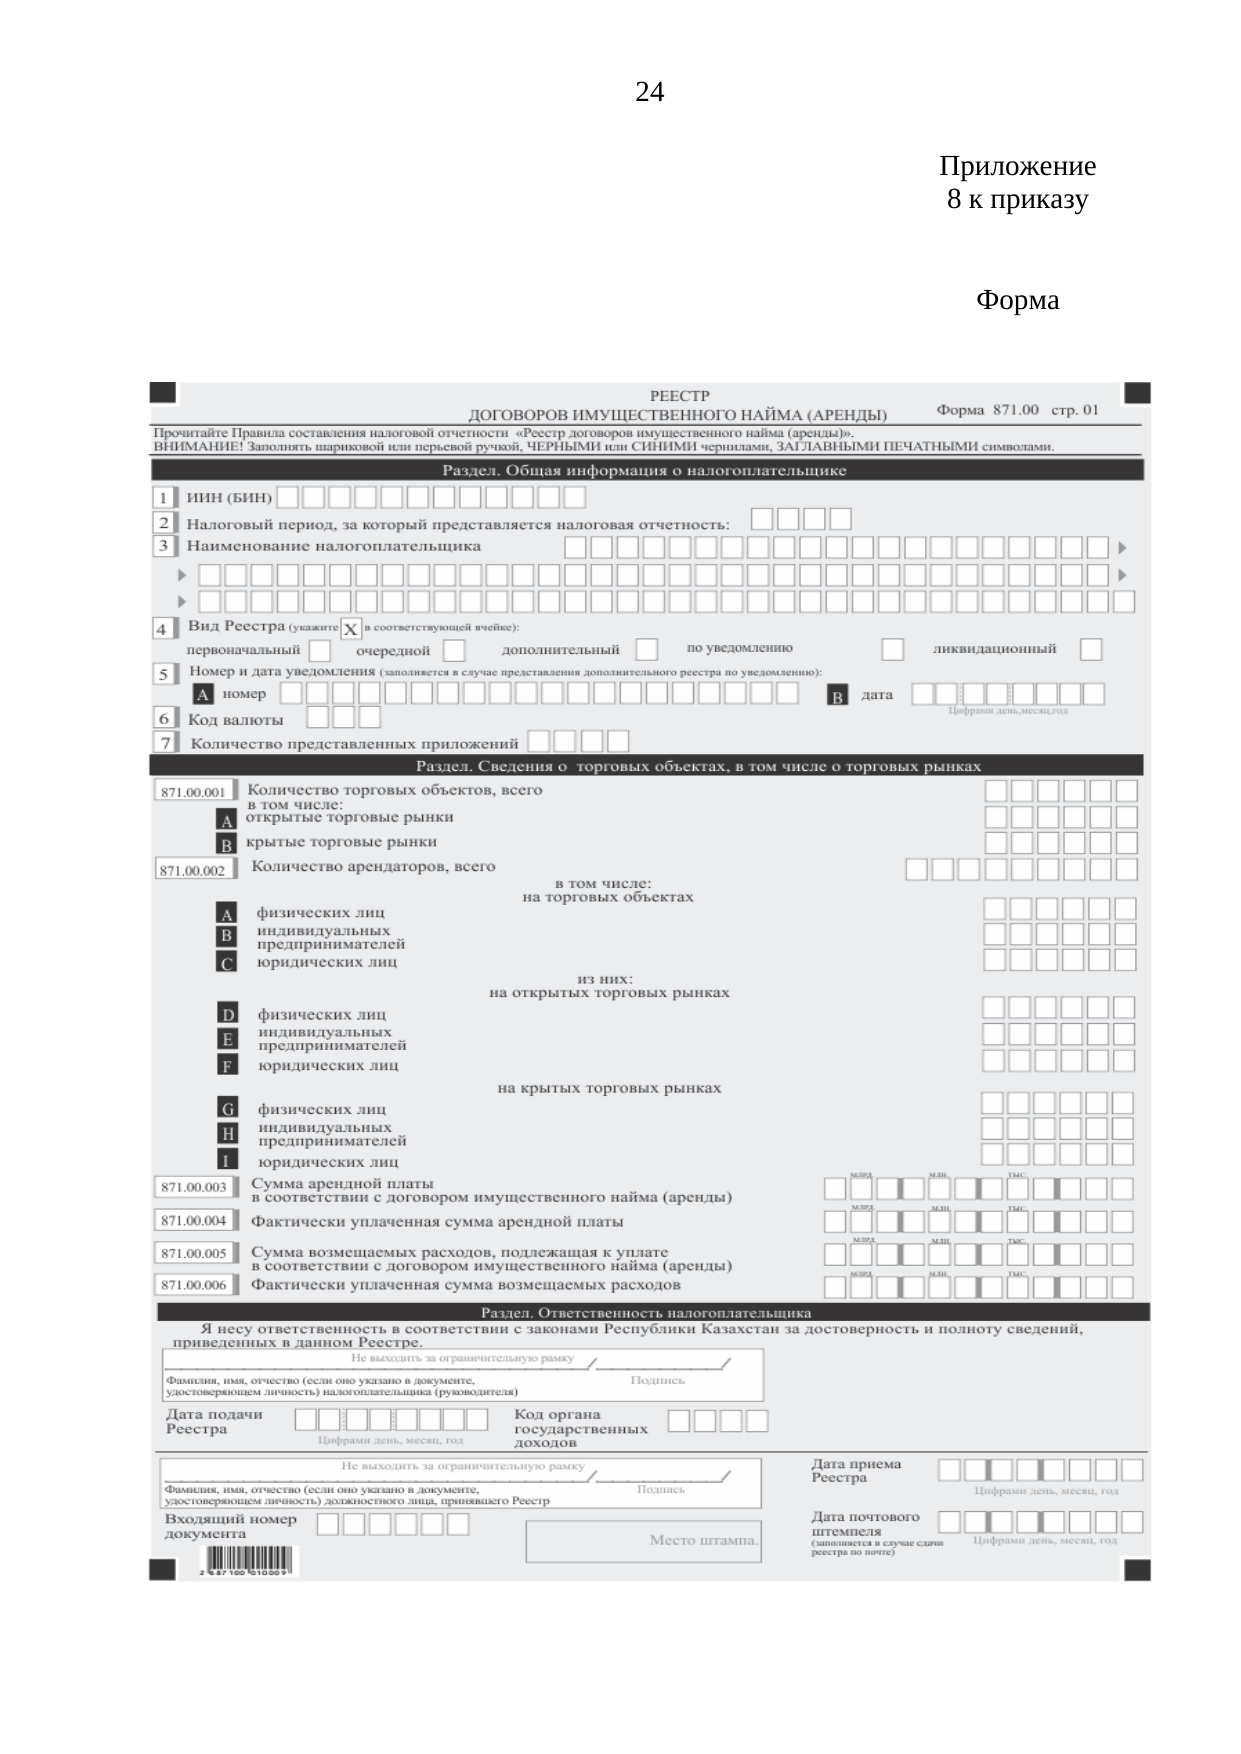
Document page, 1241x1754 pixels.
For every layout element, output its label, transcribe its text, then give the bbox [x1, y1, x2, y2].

picture [147, 382, 1152, 1583]
table_header Форма [886, 282, 1151, 315]
table_header Приложение 8 к приказу [886, 148, 1151, 215]
